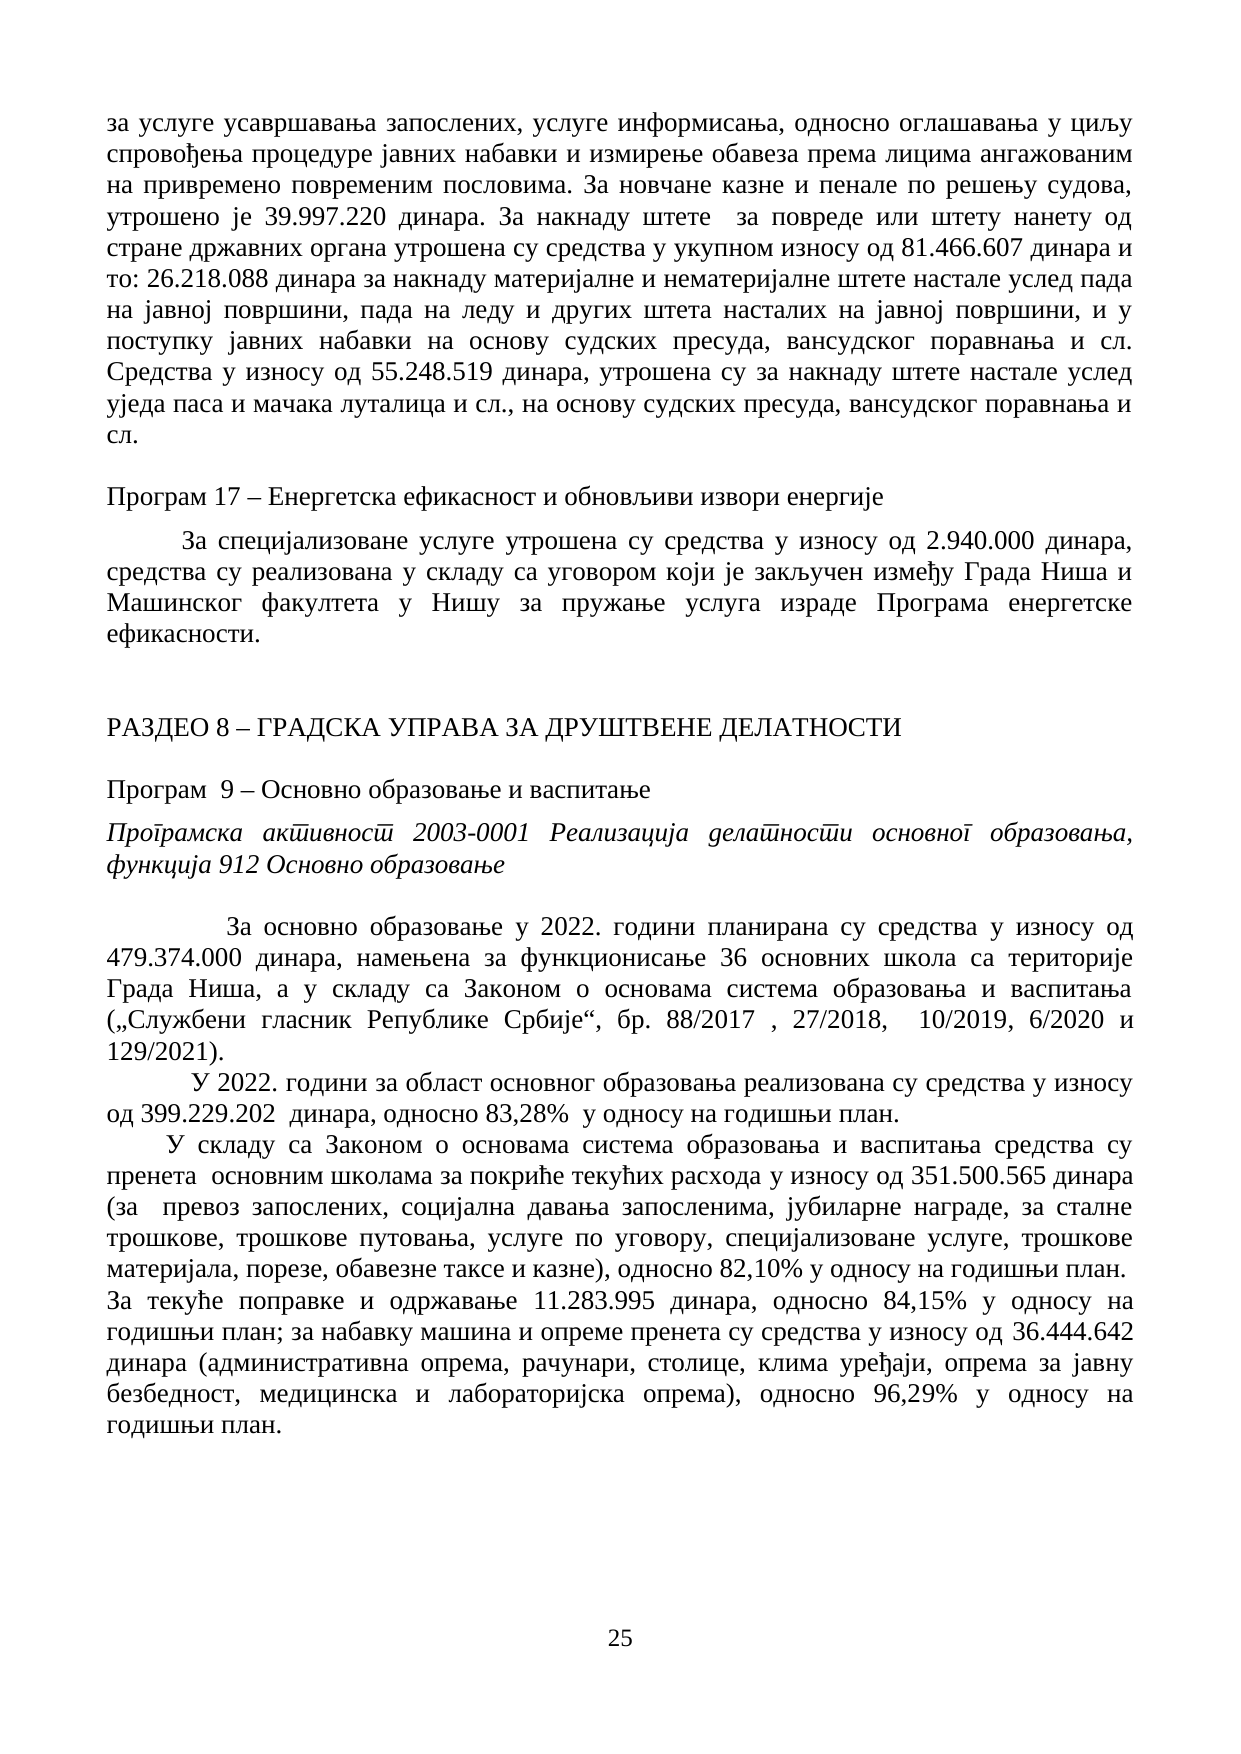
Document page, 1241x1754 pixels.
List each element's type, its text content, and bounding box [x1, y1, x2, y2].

text Програм 17 – Енергетска ефикасност и обновљиви извори енергије [106, 480, 1134, 511]
text За текуће поправке и одржавање 11.283.995 динара, односно 84,15% у односу на годишњи план; за набавку машина и опреме пренета су средства у износу од 36.444.642 динара (административна опрема, рачунари, столице, клима уређаји, опрема за јавну безбедност, медицинска и лабораторијска опрема), односно 96,29% у односу на годишњи план. [106, 1284, 1134, 1439]
text У 2022. години за област основног образовања реализована су средства у износу од 399.229.202 динара, односно 83,28% у односу на годишњи план. [106, 1066, 1134, 1128]
text За специјализоване услуге утрошена су средства у износу од 2.940.000 динара, средства су реализована у складу са уговором који је закључен између Града Ниша и Машинског факултета у Нишу за пружање услуга израде Програма енергетске ефикасности. [106, 524, 1134, 648]
text за услуге усавршавања запослених, услуге информисања, односно оглашавања у циљу спровођења процедуре јавних набавки и измирење обавеза према лицима ангажованим на привремено повременим пословима. За новчане казне и пенале по решењу судова, утрошено је 39.997.220 динара. За накнаду штете за повреде или штету нанету од стране државних органа утрошена су средства у укупном износу од 81.466.607 динара и то: 26.218.088 динара за накнаду материјалне и нематеријалне штете настале услед пада на јавној површини, пада на леду и других штета насталих на јавној површини, и у поступку јавних набавки на основу судских пресуда, вансудског поравнања и сл. Средства у износу од 55.248.519 динара, утрошена су за накнаду штете настале услед уједа паса и мачака луталица и сл., на основу судских пресуда, вансудског поравнања и сл. [106, 106, 1134, 449]
text Програмска активност 2003-0001 Реализација делатности основног образовања, функција 912 Основно образовање [106, 817, 1134, 879]
text У складу са Законом о основама система образовања и васпитања средства су пренета основним школама за покриће текућих расхода у износу од 351.500.565 динара (за превоз запослених, социјална давања запосленима, јубиларне награде, за сталне трошкове, трошкове путовања, услуге по уговору, специјализоване услуге, трошкове материјала, порезе, обавезне таксе и казне), односно 82,10% у односу на годишњи план. [106, 1128, 1134, 1284]
text РАЗДЕО 8 – ГРАДСКА УПРАВА ЗА ДРУШТВЕНЕ ДЕЛАТНОСТИ [106, 711, 1134, 742]
text Програм 9 – Основно образовање и васпитање [106, 773, 1134, 804]
text За основно образовање у 2022. години планирана су средства у износу од 479.374.000 динара, намењена за функционисање 36 основних школа са територије Града Ниша, а у складу са Законом о основама система образовања и васпитања („Службени гласник Републике Србије“, бр. 88/2017 , 27/2018, 10/2019, 6/2020 и 129/2021). [106, 910, 1134, 1066]
